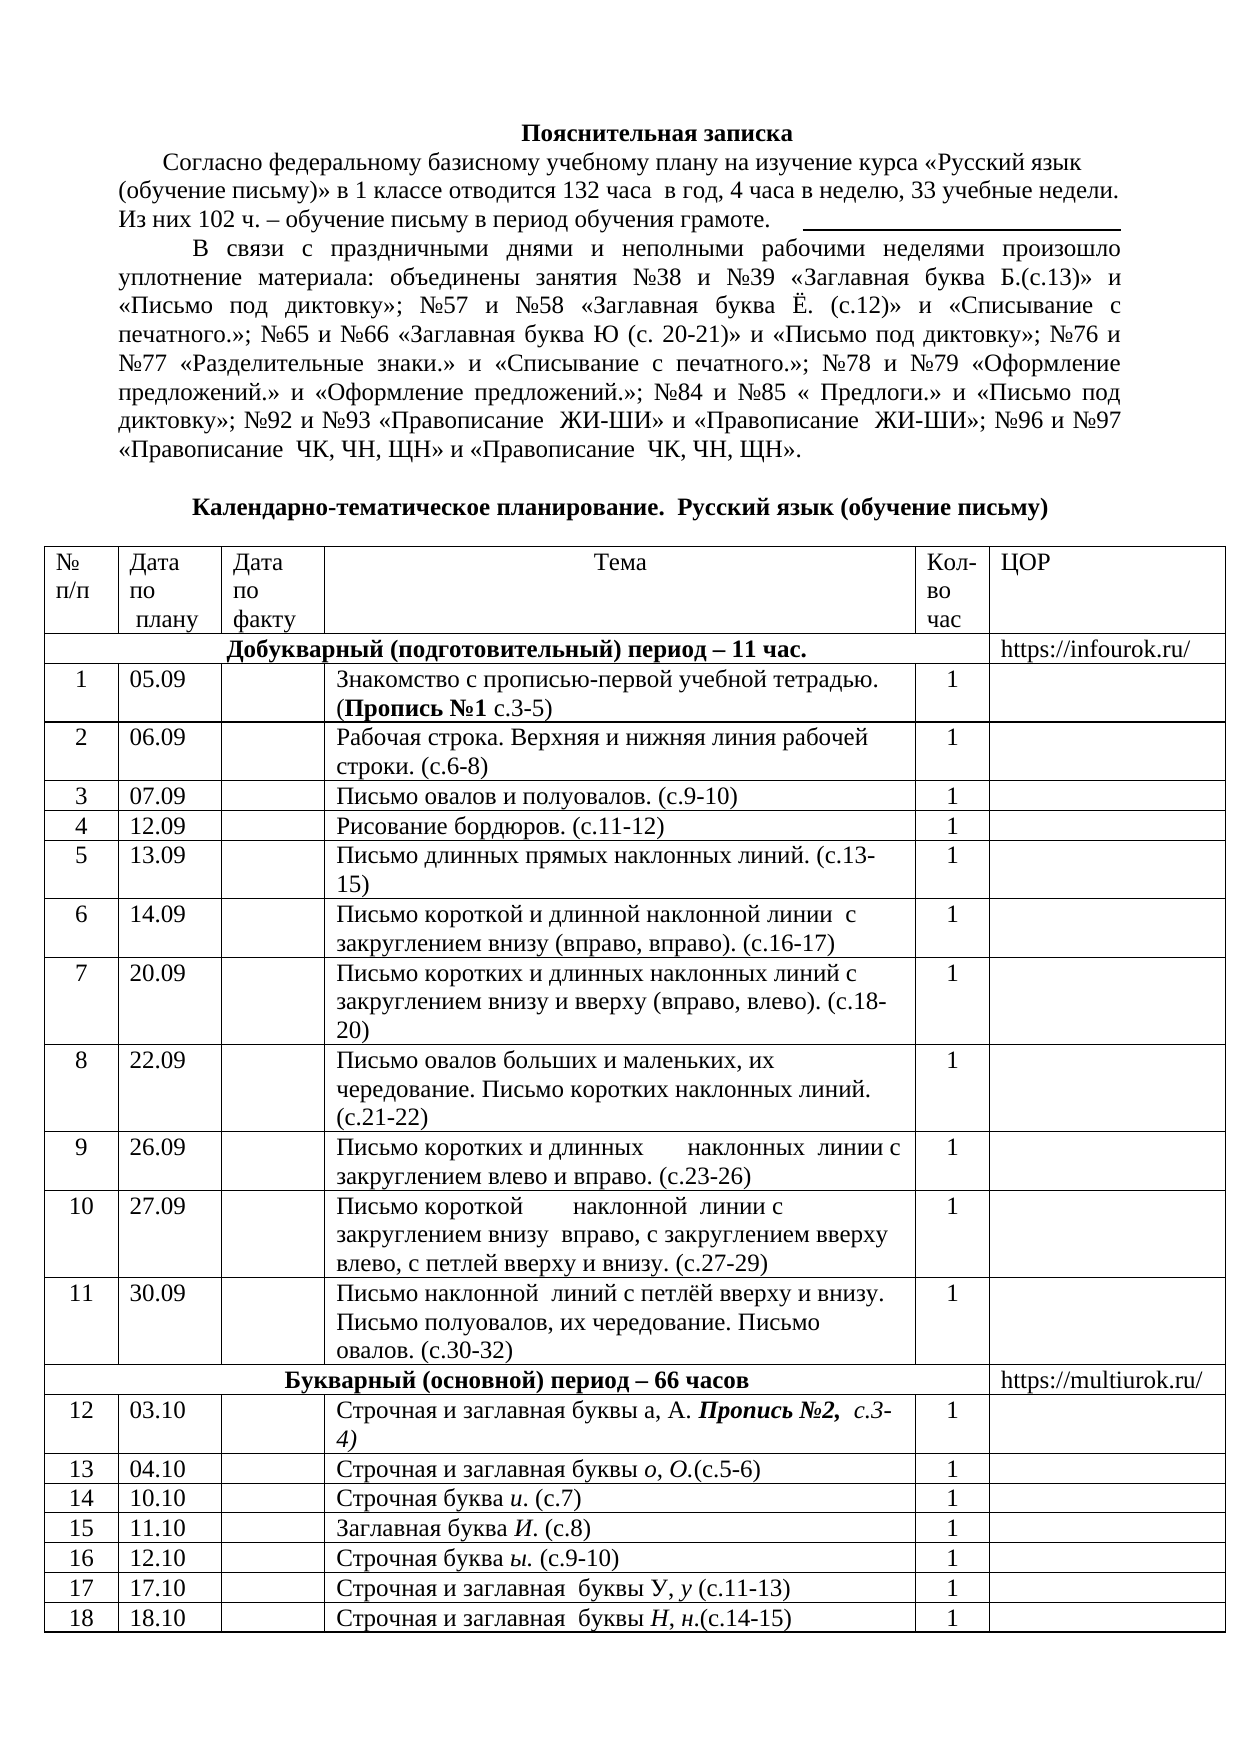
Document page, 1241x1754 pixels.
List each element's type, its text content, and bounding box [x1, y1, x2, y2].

table_cell [990, 841, 1225, 898]
table_cell [222, 958, 324, 1044]
table_cell 1 [916, 1484, 989, 1512]
table_cell 12.09 [119, 811, 221, 839]
table_cell [222, 1454, 324, 1482]
table_cell 04.10 [119, 1454, 221, 1482]
table_cell 18.10 [119, 1603, 221, 1631]
table_cell 2 [45, 723, 118, 780]
table_cell 1 [916, 811, 989, 839]
table_cell 1 [916, 781, 989, 810]
table_cell [990, 1395, 1225, 1453]
table_cell [222, 1484, 324, 1512]
table_cell [222, 899, 324, 957]
table_cell Букварный (основной) период – 66 часов [45, 1365, 989, 1394]
table_cell [222, 664, 324, 721]
table_cell 5 [45, 841, 118, 898]
table_cell 27.09 [119, 1191, 221, 1277]
table_cell 13.09 [119, 841, 221, 898]
table_cell Рабочая строка. Верхняя и нижняя линия рабочей строки. (с.6-8) [325, 723, 915, 780]
table_header Тема [325, 547, 915, 633]
table_cell 06.09 [119, 723, 221, 780]
table_cell [222, 1573, 324, 1602]
table_cell 03.10 [119, 1395, 221, 1453]
text В связи с праздничными днями и неполными рабочими неделями произошло уплотнение материала: объединены занятия №38 и №39 «Заглавная буква Б.(с.13)» и «Письмо под диктовку»; №57 и №58 «Заглавная буква Ё. (с.12)» и «Списывание с печатного.»; №65 и №66 «Заглавная буква Ю (с. 20-21)» и «Письмо под диктовку»; №76 и №77 «Разделительные знаки.» и «Списывание с печатного.»; №78 и №79 «Оформление предложений.» и «Оформление предложений.»; №84 и №85 « Предлоги.» и «Письмо под диктовку»; №92 и №93 «Правописание ЖИ-ШИ» и «Правописание ЖИ-ШИ»; №96 и №97 «Правописание ЧК, ЧН, ЩН» и «Правописание ЧК, ЧН, ЩН». [118, 233, 1122, 463]
table_cell Письмо короткой и длинной наклонной линии с закруглением внизу (вправо, вправо). (с.16-17) [325, 899, 915, 957]
table_cell 8 [45, 1045, 118, 1131]
table_cell 1 [916, 1543, 989, 1572]
table_cell Письмо длинных прямых наклонных линий. (с.13-15) [325, 841, 915, 898]
table_cell [990, 664, 1225, 721]
table_header № п/п [45, 547, 118, 633]
table_cell 30.09 [119, 1278, 221, 1364]
table_cell 1 [916, 899, 989, 957]
table_cell Заглавная буква И. (с.8) [325, 1513, 915, 1542]
table_cell 1 [916, 1454, 989, 1482]
table_cell 1 [916, 958, 989, 1044]
table_header Дата по плану [119, 547, 221, 633]
table_cell 1 [916, 1395, 989, 1453]
table_cell 14 [45, 1484, 118, 1512]
table_cell Строчная и заглавная буквы а, А. Пропись №2, с.3-4) [325, 1395, 915, 1453]
table_cell [222, 1132, 324, 1190]
table_cell [990, 1603, 1225, 1631]
table_cell [222, 841, 324, 898]
table_cell [990, 811, 1225, 839]
table_cell 17.10 [119, 1573, 221, 1602]
table_cell 14.09 [119, 899, 221, 957]
table_cell 10 [45, 1191, 118, 1277]
table_cell Строчная и заглавная буквы У, у (с.11-13) [325, 1573, 915, 1602]
table_cell 1 [916, 1132, 989, 1190]
table_cell Письмо овалов и полуовалов. (с.9-10) [325, 781, 915, 810]
table_cell Рисование бордюров. (с.11-12) [325, 811, 915, 839]
table_cell [990, 1513, 1225, 1542]
table_cell [990, 723, 1225, 780]
table_cell 1 [916, 1045, 989, 1131]
table_cell [222, 781, 324, 810]
table_cell [222, 1543, 324, 1572]
table_cell 13 [45, 1454, 118, 1482]
table_cell 22.09 [119, 1045, 221, 1131]
table_cell 1 [916, 1513, 989, 1542]
table_cell [990, 781, 1225, 810]
table_cell Строчная и заглавная буквы Н, н.(с.14-15) [325, 1603, 915, 1631]
table_cell 10.10 [119, 1484, 221, 1512]
table_cell 12.10 [119, 1543, 221, 1572]
table_cell 1 [916, 1191, 989, 1277]
table_header ЦОР [990, 547, 1225, 633]
table_cell [222, 1513, 324, 1542]
table_cell Знакомство с прописью-первой учебной тетрадью. (Пропись №1 с.3-5) [325, 664, 915, 721]
table_cell Строчная буква ы. (с.9-10) [325, 1543, 915, 1572]
table_cell Строчная и заглавная буквы о, О.(с.5-6) [325, 1454, 915, 1482]
table_cell Письмо коротких и длинных наклонных линии с закруглением влево и вправо. (с.23-26) [325, 1132, 915, 1190]
table_cell 18 [45, 1603, 118, 1631]
table_cell 4 [45, 811, 118, 839]
table_cell [990, 1573, 1225, 1602]
table_cell [990, 1278, 1225, 1364]
table_cell [222, 1603, 324, 1631]
text Календарно-тематическое планирование. Русский язык (обучение письму) [118, 492, 1122, 521]
table_cell 16 [45, 1543, 118, 1572]
table_cell https://infourok.ru/ [990, 634, 1225, 663]
table_cell [990, 958, 1225, 1044]
table_header Дата по факту [222, 547, 324, 633]
table_cell Письмо коротких и длинных наклонных линий с закруглением внизу и вверху (вправо, влево). (с.18-20) [325, 958, 915, 1044]
table_cell 12 [45, 1395, 118, 1453]
table_cell 9 [45, 1132, 118, 1190]
table_cell 1 [916, 1573, 989, 1602]
table_cell 26.09 [119, 1132, 221, 1190]
table_cell 1 [916, 664, 989, 721]
table_cell [990, 1045, 1225, 1131]
table_cell Добукварный (подготовительный) период – 11 час. [45, 634, 989, 663]
table_cell [222, 811, 324, 839]
table_cell Письмо короткой наклонной линии с закруглением внизу вправо, с закруглением вверху влево, с петлей вверху и внизу. (с.27-29) [325, 1191, 915, 1277]
table_cell 20.09 [119, 958, 221, 1044]
table_cell [990, 1454, 1225, 1482]
table_cell 1 [45, 664, 118, 721]
text Пояснительная записка [118, 118, 1122, 147]
table_cell 1 [916, 841, 989, 898]
table_cell 3 [45, 781, 118, 810]
table_cell 7 [45, 958, 118, 1044]
table_cell [990, 1484, 1225, 1512]
table_cell [990, 899, 1225, 957]
table_cell 1 [916, 1278, 989, 1364]
table_cell 11.10 [119, 1513, 221, 1542]
table_cell 05.09 [119, 664, 221, 721]
table_cell [222, 1045, 324, 1131]
table_cell https://multiurok.ru/ [990, 1365, 1225, 1394]
table_cell [222, 1191, 324, 1277]
table_cell 11 [45, 1278, 118, 1364]
table_cell 1 [916, 723, 989, 780]
table_cell [990, 1543, 1225, 1572]
table_cell Строчная буква и. (с.7) [325, 1484, 915, 1512]
table_cell Письмо овалов больших и маленьких, их чередование. Письмо коротких наклонных линий. (с.21-22) [325, 1045, 915, 1131]
table_cell [990, 1191, 1225, 1277]
table_cell 1 [916, 1603, 989, 1631]
table_header Кол-во час [916, 547, 989, 633]
table_cell 07.09 [119, 781, 221, 810]
table_cell 6 [45, 899, 118, 957]
table_cell 17 [45, 1573, 118, 1602]
text Согласно федеральному базисному учебному плану на изучение курса «Русский язык (обучение письму)» в 1 классе отводится 132 часа в год, 4 часа в неделю, 33 учебные недели. Из них 102 ч. – обучение письму в период обучения грамоте. [118, 147, 1122, 233]
table_cell [222, 1278, 324, 1364]
table_cell [222, 1395, 324, 1453]
table_cell [990, 1132, 1225, 1190]
table_cell Письмо наклонной линий с петлёй вверху и внизу. Письмо полуовалов, их чередование. Письмо овалов. (с.30-32) [325, 1278, 915, 1364]
table_cell 15 [45, 1513, 118, 1542]
table_cell [222, 723, 324, 780]
